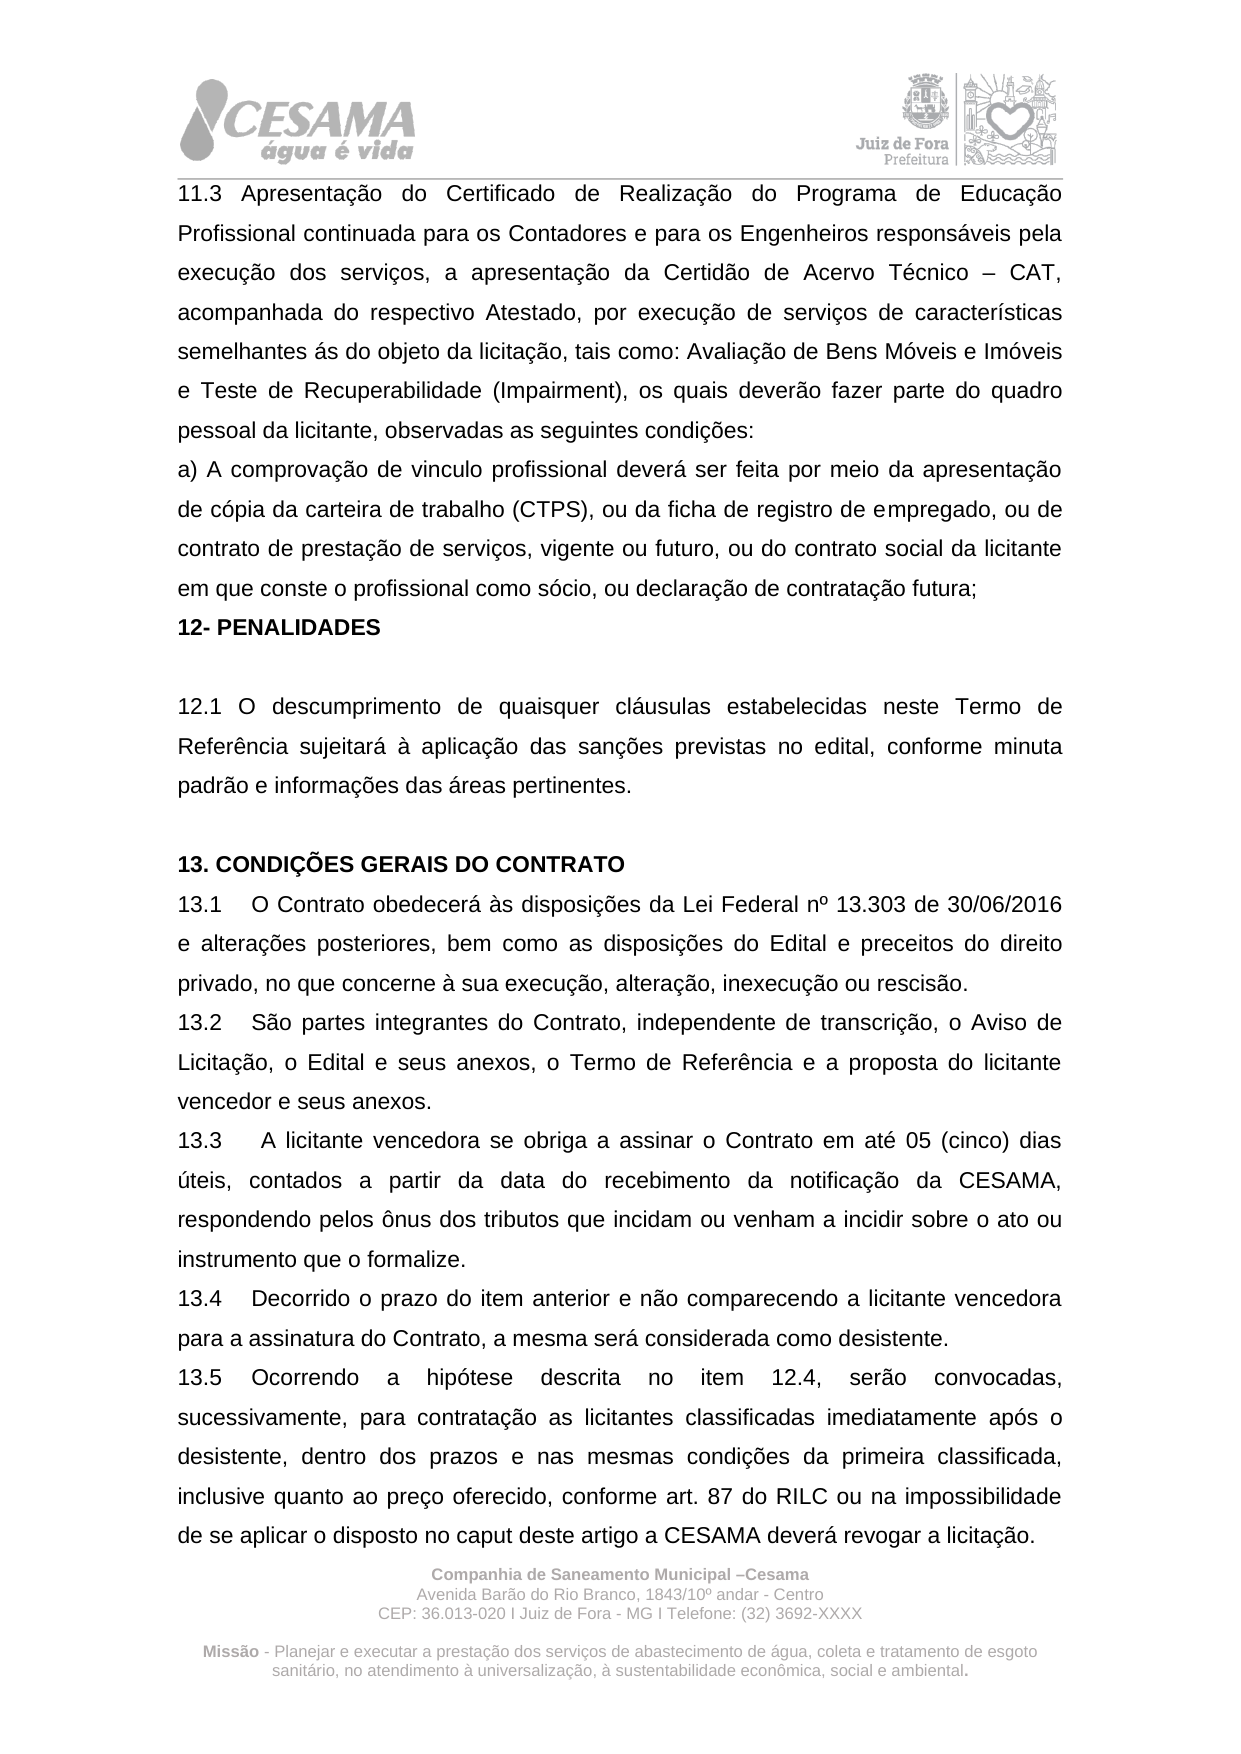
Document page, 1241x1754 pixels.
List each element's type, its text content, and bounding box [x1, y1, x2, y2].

text 12- PENALIDADES [177, 614, 1063, 641]
text 12.1 O descumprimento de quaisquer cláusulas estabelecidas neste Termo de Referência sujeitará à aplicação das sanções previstas no edital, conforme minuta padrão e informações das áreas pertinentes. [177, 693, 1063, 798]
text 13.1 O Contrato obedecerá às disposições da Lei Federal nº 13.303 de 30/06/2016 e alterações posteriores, bem como as disposições do Edital e preceitos do direito privado, no que concerne à sua execução, alteração, inexecução ou rescisão. [177, 891, 1063, 996]
picture [177, 73, 1064, 180]
text 13.5 Ocorrendo a hipótese descrita no item 12.4, serão convocadas, sucessivamente, para contratação as licitantes classificadas imediatamente após o desistente, dentro dos prazos e nas mesmas condições da primeira classificada, inclusive quanto ao preço oferecido, conforme art. 87 do RILC ou na impossibilidade de se aplicar o disposto no caput deste artigo a CESAMA deverá revogar a licitação. [177, 1364, 1063, 1549]
text 11.3 Apresentação do Certificado de Realização do Programa de Educação Profissional continuada para os Contadores e para os Engenheiros responsáveis pela execução dos serviços, a apresentação da Certidão de Acervo Técnico – CAT, acompanhada do respectivo Atestado, por execução de serviços de características semelhantes ás do objeto da licitação, tais como: Avaliação de Bens Móveis e Imóveis e Teste de Recuperabilidade (Impairment), os quais deverão fazer parte do quadro pessoal da licitante, observadas as seguintes condições: [177, 180, 1063, 443]
text a) A comprovação de vinculo profissional deverá ser feita por meio da apresentação de cópia da carteira de trabalho (CTPS), ou da ficha de registro de empregado, ou de contrato de prestação de serviços, vigente ou futuro, ou do contrato social da licitante em que conste o profissional como sócio, ou declaração de contratação futura; [177, 456, 1063, 601]
text 13.3 A licitante vencedora se obriga a assinar o Contrato em até 05 (cinco) dias úteis, contados a partir da data do recebimento da notificação da CESAMA, respondendo pelos ônus dos tributos que incidam ou venham a incidir sobre o ato ou instrumento que o formalize. [177, 1127, 1063, 1272]
text 13. CONDIÇÕES GERAIS DO CONTRATO [177, 851, 1063, 877]
text 13.4 Decorrido o prazo do item anterior e não comparecendo a licitante vencedora para a assinatura do Contrato, a mesma será considerada como desistente. [177, 1285, 1063, 1351]
text 13.2 São partes integrantes do Contrato, independente de transcrição, o Aviso de Licitação, o Edital e seus anexos, o Termo de Referência e a proposta do licitante vencedor e seus anexos. [177, 1009, 1063, 1114]
